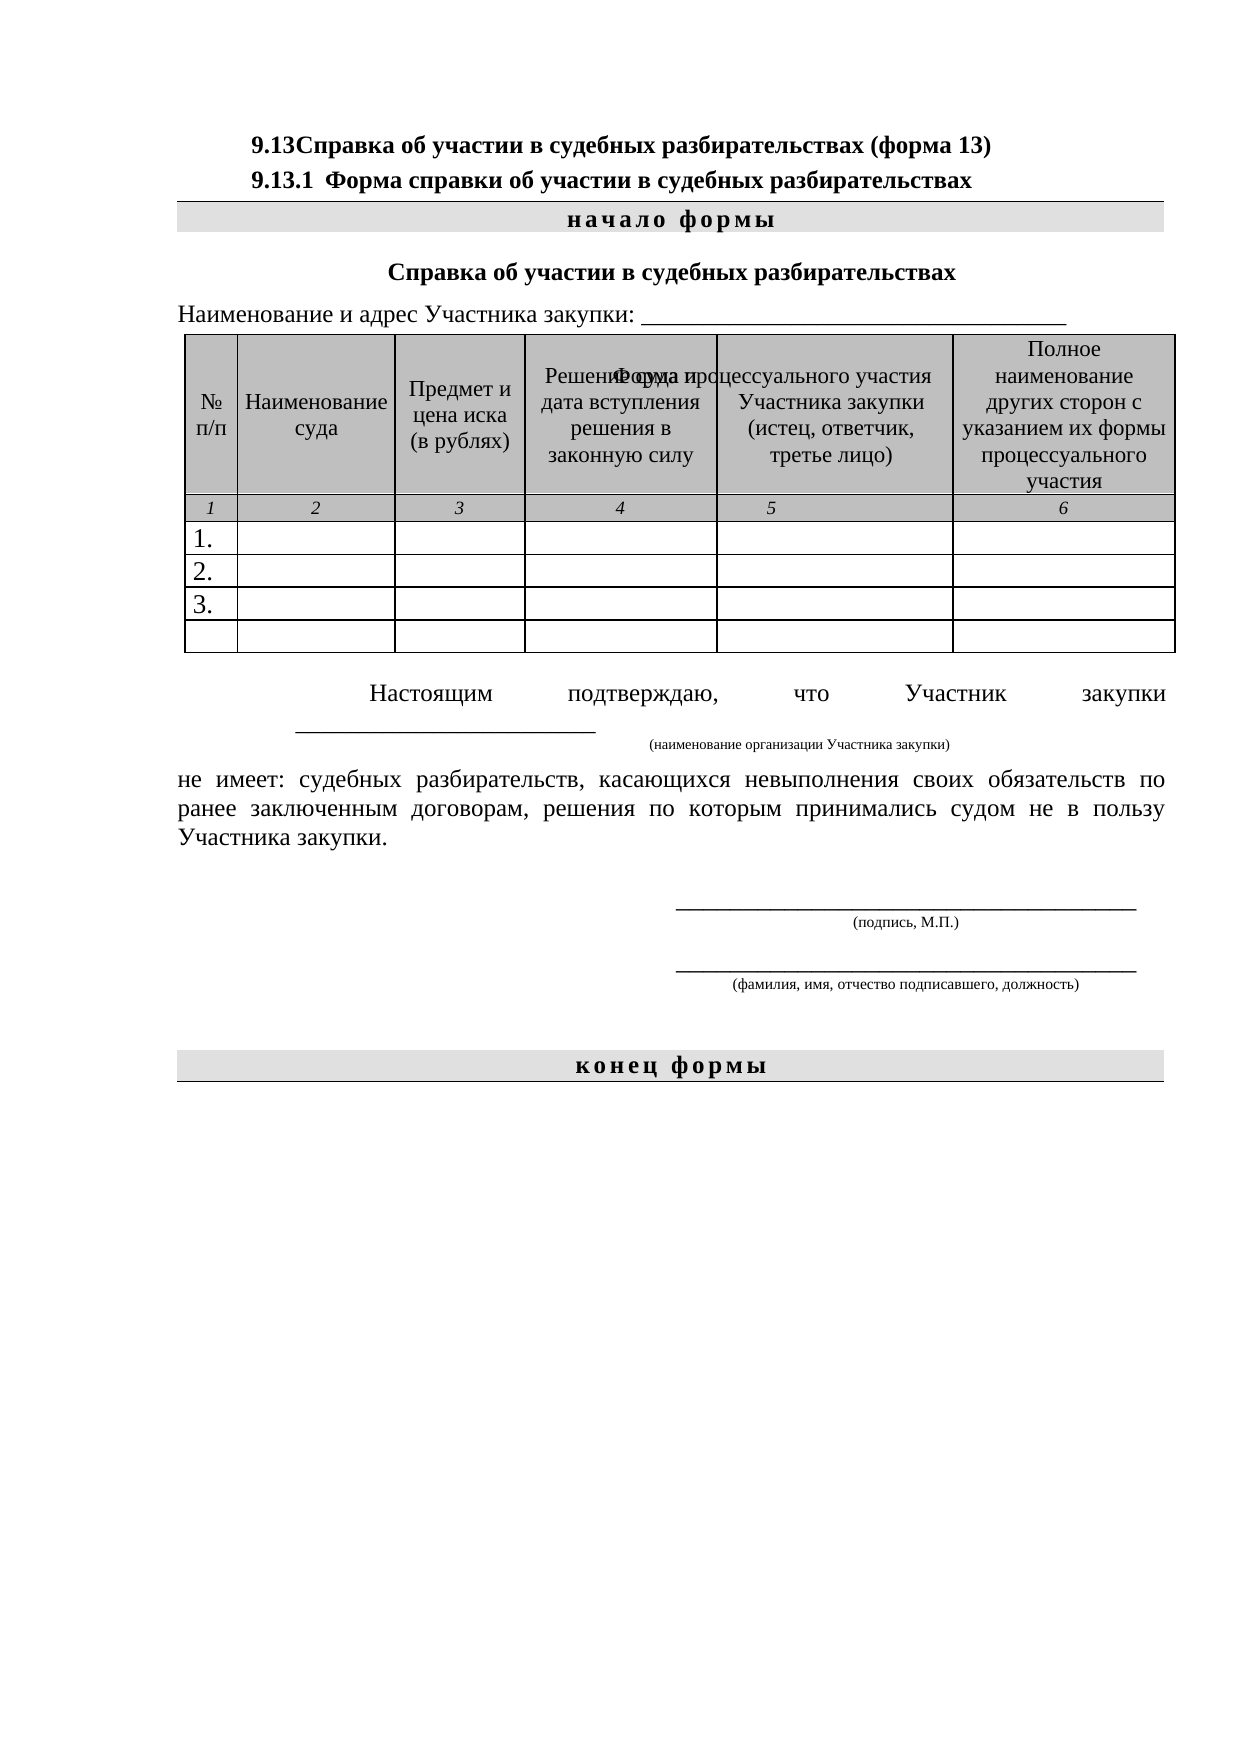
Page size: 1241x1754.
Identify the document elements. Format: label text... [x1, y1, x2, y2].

table_cell [954, 588, 1174, 619]
table_cell [954, 522, 1174, 553]
table_cell [186, 522, 237, 553]
table_cell [718, 522, 952, 553]
table_cell [526, 522, 716, 553]
table_cell [396, 588, 524, 619]
table_cell [238, 588, 394, 619]
table_cell [186, 555, 237, 586]
table_cell [718, 621, 952, 652]
text Настоящим подтверждаю, что Участник закупки ________________________ [295, 678, 1167, 736]
table_cell [954, 555, 1174, 586]
table_cell [526, 621, 716, 652]
table_cell [526, 555, 716, 586]
table_cell 6 [954, 495, 1174, 521]
text (наименование организации Участника закупки) [649, 736, 1167, 764]
table_cell [238, 555, 394, 586]
table_header Наименование суда [238, 335, 394, 493]
table_cell [718, 555, 952, 586]
table_header № п/п [186, 335, 237, 493]
table_header Решение суда и дата вступления решения в законную силу [526, 335, 716, 493]
table_cell [186, 588, 237, 619]
text Наименование и адрес Участника закупки: __________________________________ [177, 299, 1167, 327]
text конец формы [177, 1050, 1164, 1081]
table_cell [238, 522, 394, 553]
table_cell [238, 621, 394, 652]
table_cell 2 [238, 495, 394, 521]
table_cell [954, 621, 1174, 652]
text начало формы [177, 202, 1164, 232]
table_cell … [186, 621, 237, 652]
table_cell [718, 588, 952, 619]
table_cell 5 [718, 495, 952, 521]
list Форма справки об участии в судебных разбирательствах [177, 166, 1167, 194]
table_cell 3 [396, 495, 524, 521]
table_cell [396, 621, 524, 652]
table_cell [396, 555, 524, 586]
table_cell [526, 588, 716, 619]
table_header Полное наименование других сторон с указанием их формы процессуального участия [954, 335, 1174, 493]
table_cell 1 [186, 495, 237, 521]
table_cell [396, 522, 524, 553]
text Справка об участии в судебных разбирательствах [177, 257, 1167, 286]
text не имеет: судебных разбирательств, касающихся невыполнения своих обязательств по ранее заключенным договорам, решения по которым принимались судом не в пользу Участника закупки. [177, 764, 1167, 851]
table_cell 4 [526, 495, 716, 521]
list Справка об участии в судебных разбирательствах (форма 13) [177, 131, 1167, 159]
table_header Форма процессуального участия Участника закупки (истец, ответчик, третье лицо) [718, 335, 952, 493]
table_header Предмет и цена иска (в рублях) [396, 335, 524, 493]
table_header __________________________________ (подпись, М.П.) [665, 851, 1147, 944]
table_cell __________________________________ (фамилия, имя, отчество подписавшего, должность) [665, 944, 1147, 1006]
